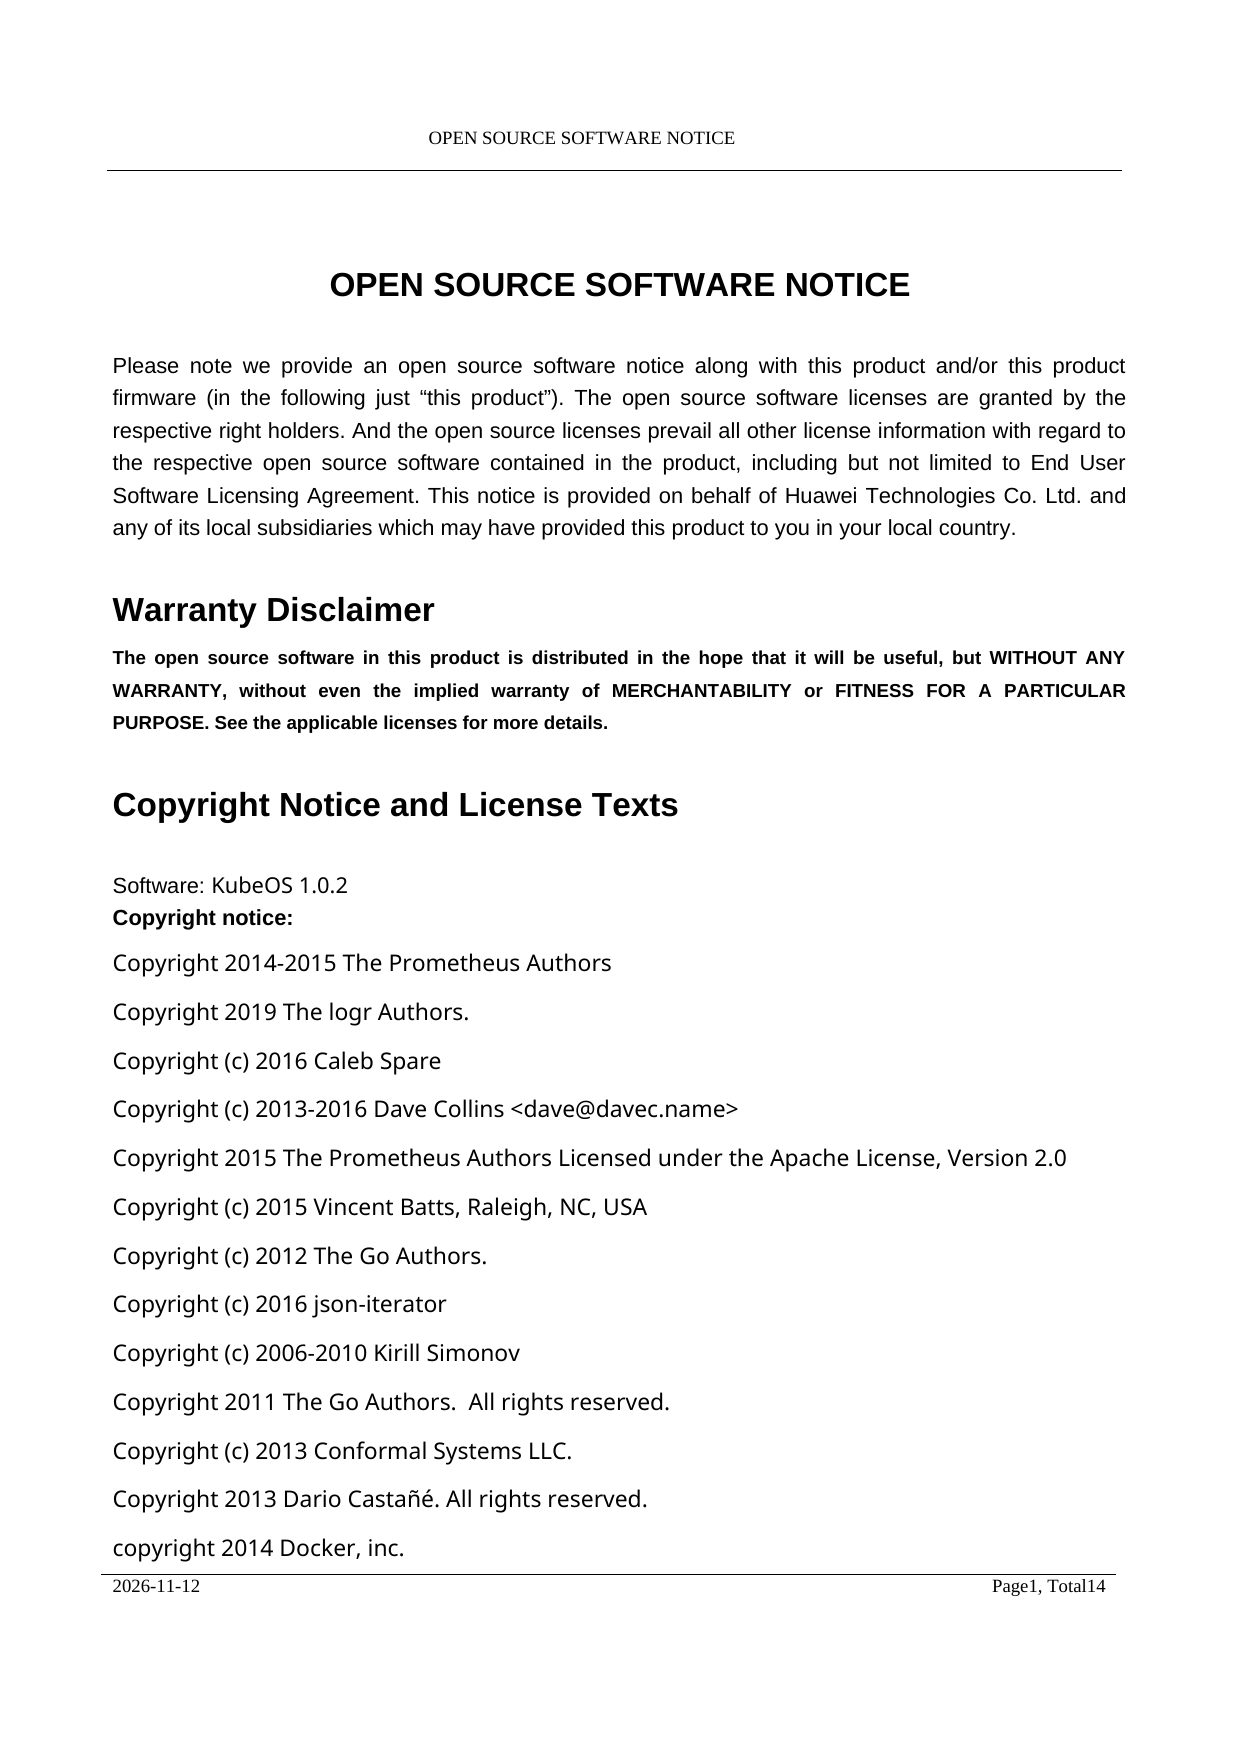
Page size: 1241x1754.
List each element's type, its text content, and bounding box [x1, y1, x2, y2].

text Warranty Disclaimer [112, 576, 1128, 641]
text Please note we provide an open source software notice along with this product and/or this product firmware (in the following just “this product”). The open source software licenses are granted by the respective right holders. And the open source licenses prevail all other license information with regard to the respective open source software contained in the product, including but not limited to End User Software Licensing Agreement. This notice is provided on behalf of Huawei Technologies Co. Ltd. and any of its local subsidiaries which may have provided this product to you in your local country. [112, 349, 1128, 544]
text Copyright Notice and License Texts [112, 771, 1128, 836]
text OPEN SOURCE SOFTWARE NOTICE [112, 251, 1128, 316]
text Software: KubeOS 1.0.2 [112, 869, 1128, 901]
text Copyright notice: [112, 901, 1128, 934]
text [112, 947, 1128, 1564]
text The open source software in this product is distributed in the hope that it will be useful, but WITHOUT ANY WARRANTY, without even the implied warranty of MERCHANTABILITY or FITNESS FOR A PARTICULAR PURPOSE. See the applicable licenses for more details. [112, 641, 1128, 739]
